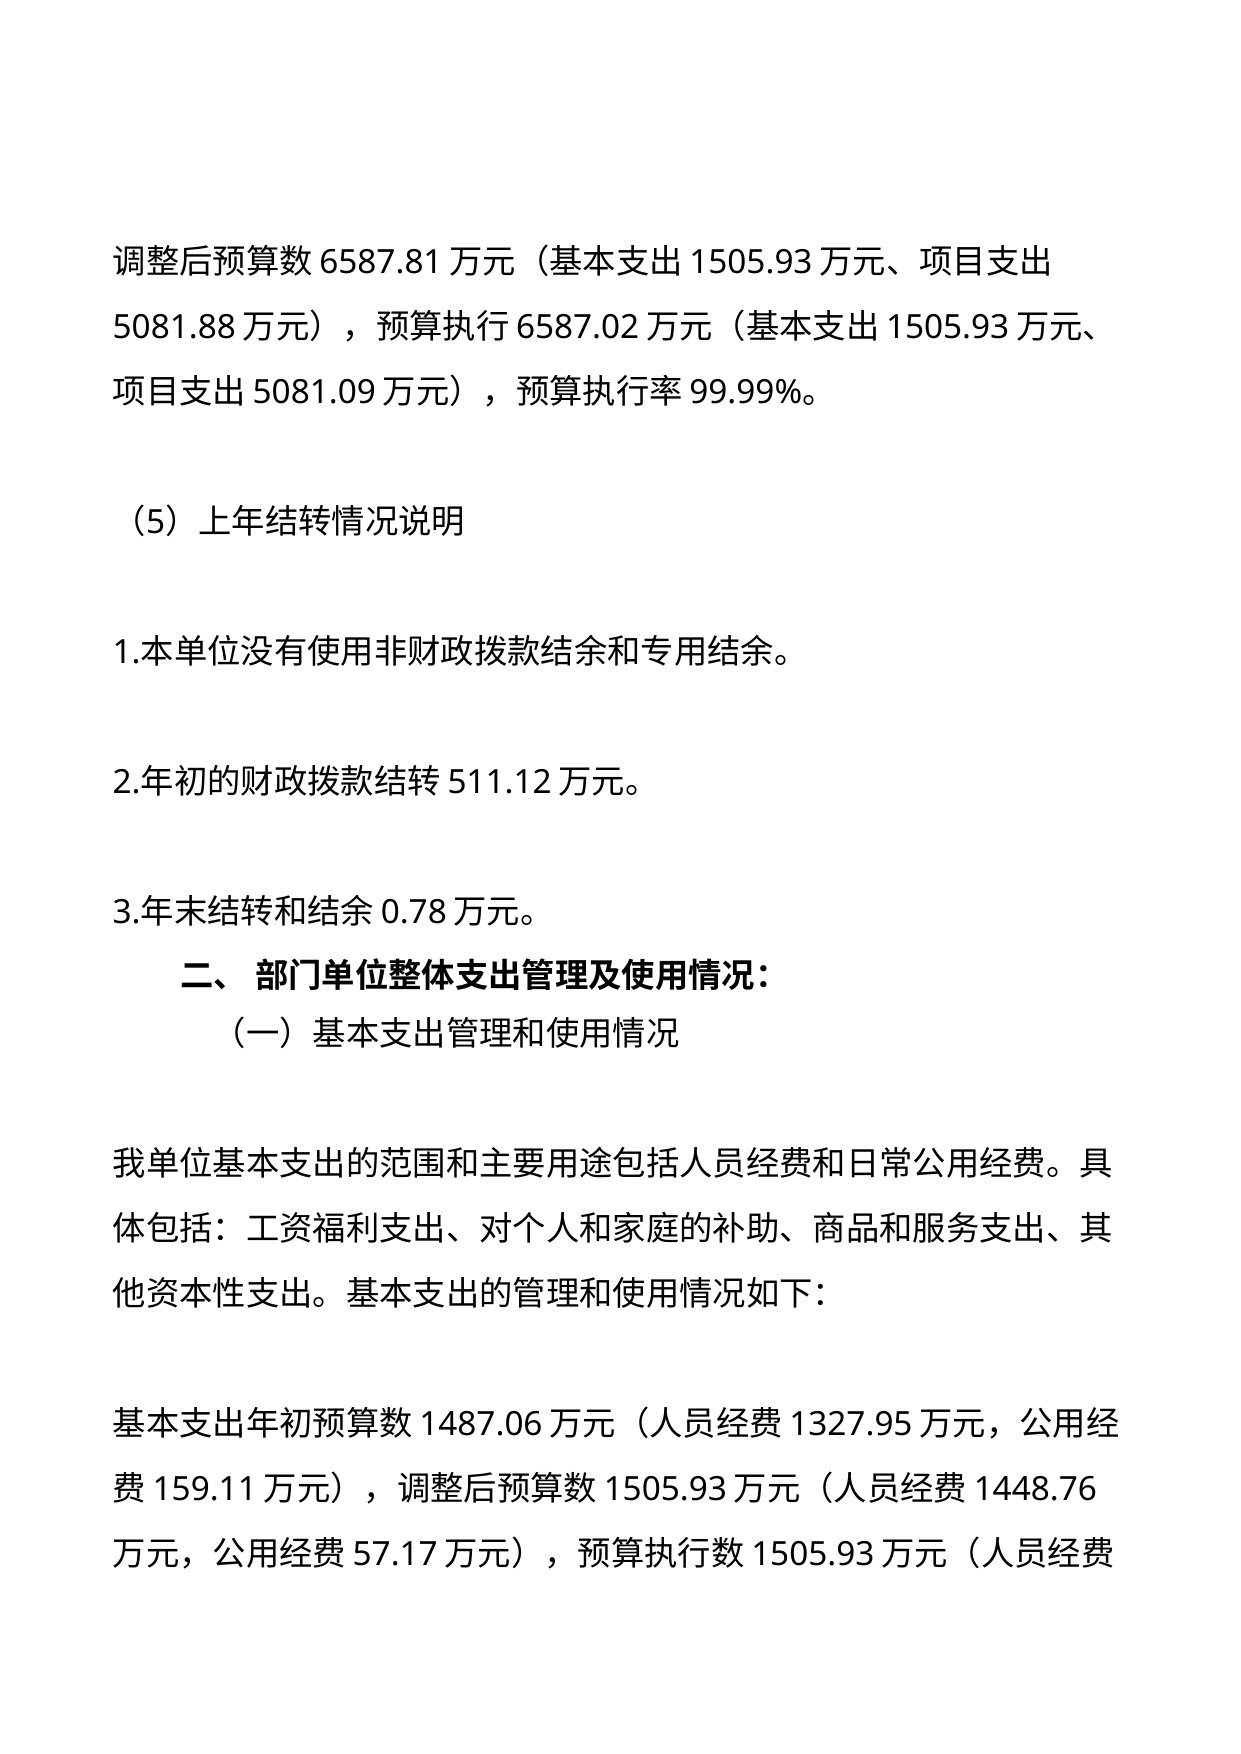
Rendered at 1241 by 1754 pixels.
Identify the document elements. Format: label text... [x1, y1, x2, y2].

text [112, 998, 1128, 1583]
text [112, 162, 1128, 942]
list 部门单位整体支出管理及使用情况： [180, 942, 1128, 998]
